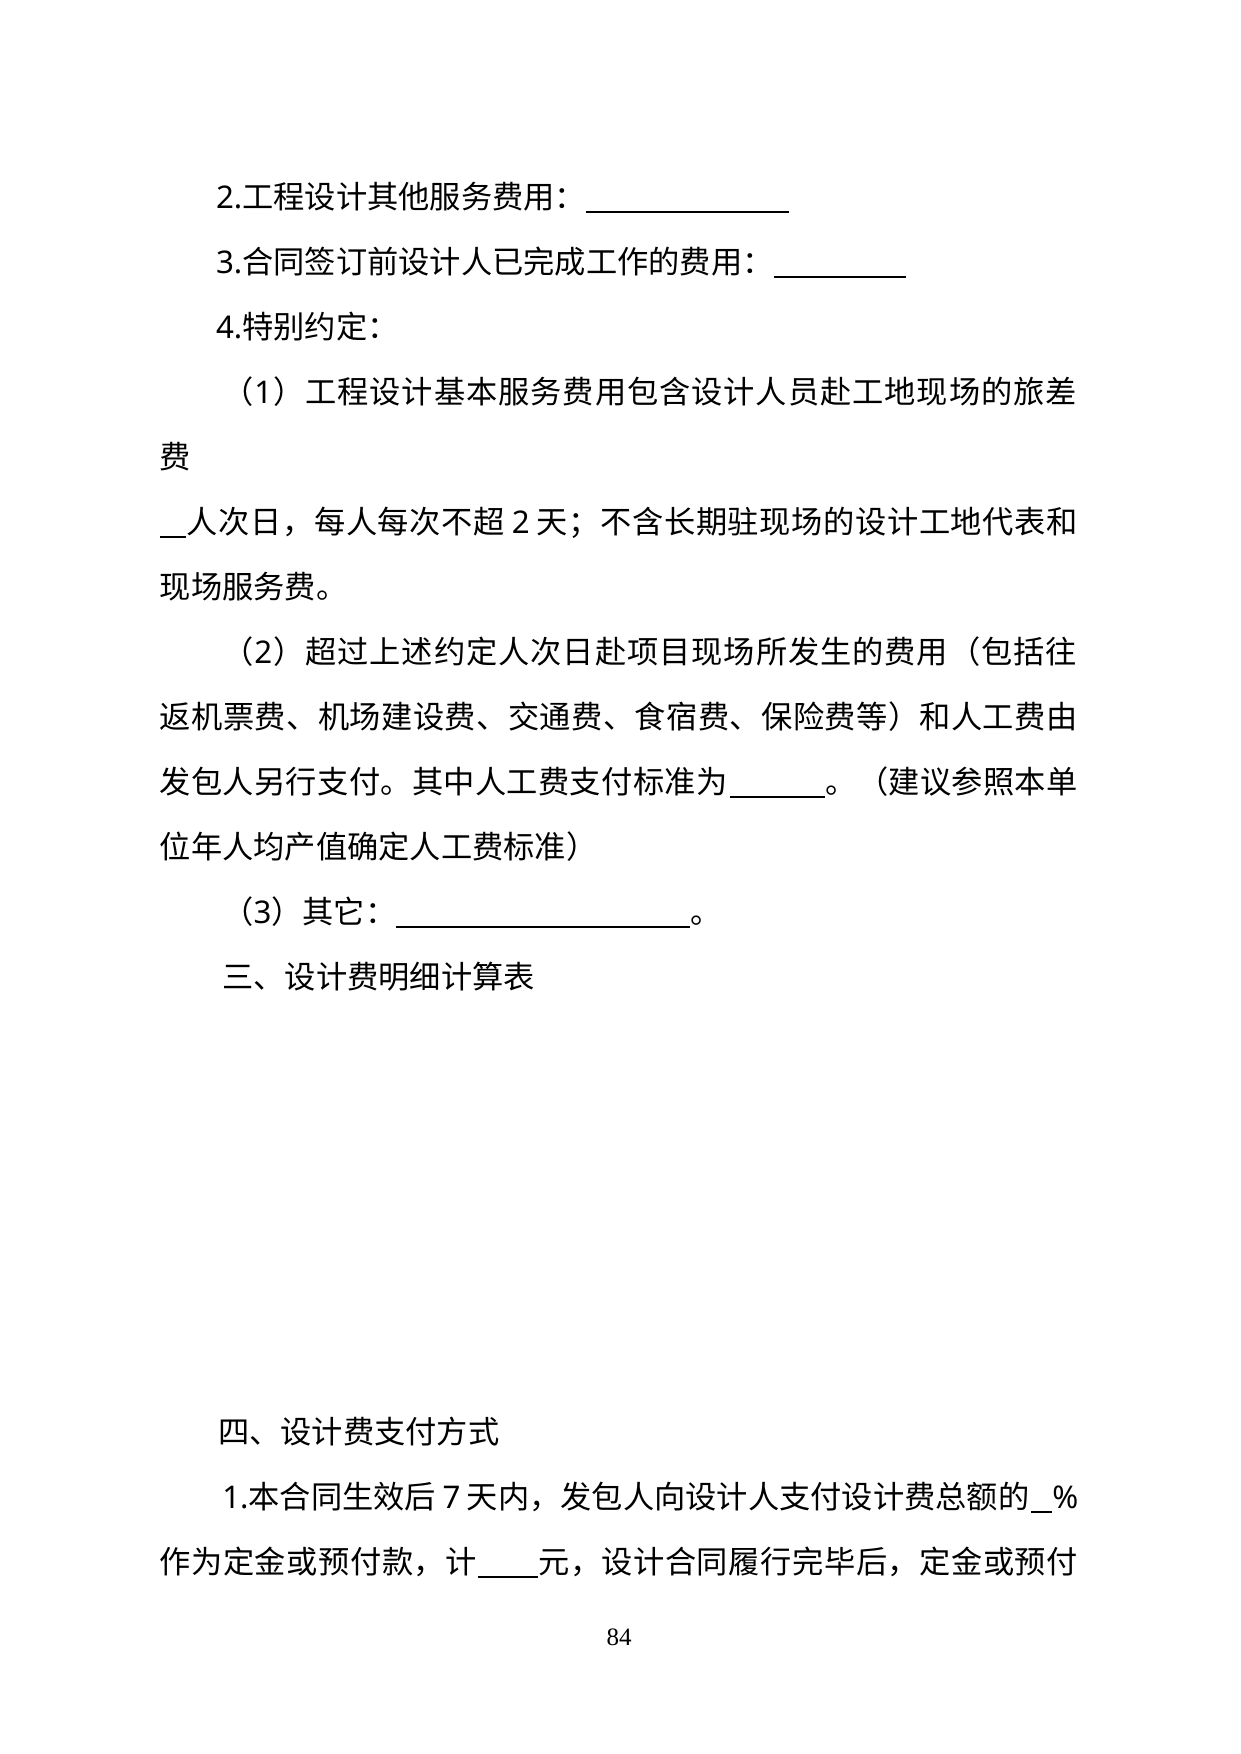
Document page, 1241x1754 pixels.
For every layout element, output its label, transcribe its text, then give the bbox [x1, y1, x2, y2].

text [159, 1462, 1078, 1592]
text （2）超过上述约定人次日赴项目现场所发生的费用（包括往返机票费、机场建设费、交通费、食宿费、保险费等）和人工费由发包人另行支付。其中人工费支付标准为 。（建议参照本单位年人均产值确定人工费标准） [159, 617, 1078, 877]
text 3.合同签订前设计人已完成工作的费用： [159, 227, 1078, 292]
text 4.特别约定： [159, 292, 1078, 357]
text 2.工程设计其他服务费用： [159, 162, 1078, 227]
text 三、设计费明细计算表 [159, 942, 1078, 1007]
text 四、设计费支付方式 [159, 1397, 1078, 1462]
text 人次日，每人每次不超2天；不含长期驻现场的设计工地代表和现场服务费。 [159, 487, 1078, 617]
text （1）工程设计基本服务费用包含设计人员赴工地现场的旅差费 [159, 357, 1078, 487]
text （3）其它： 。 [159, 877, 1078, 942]
